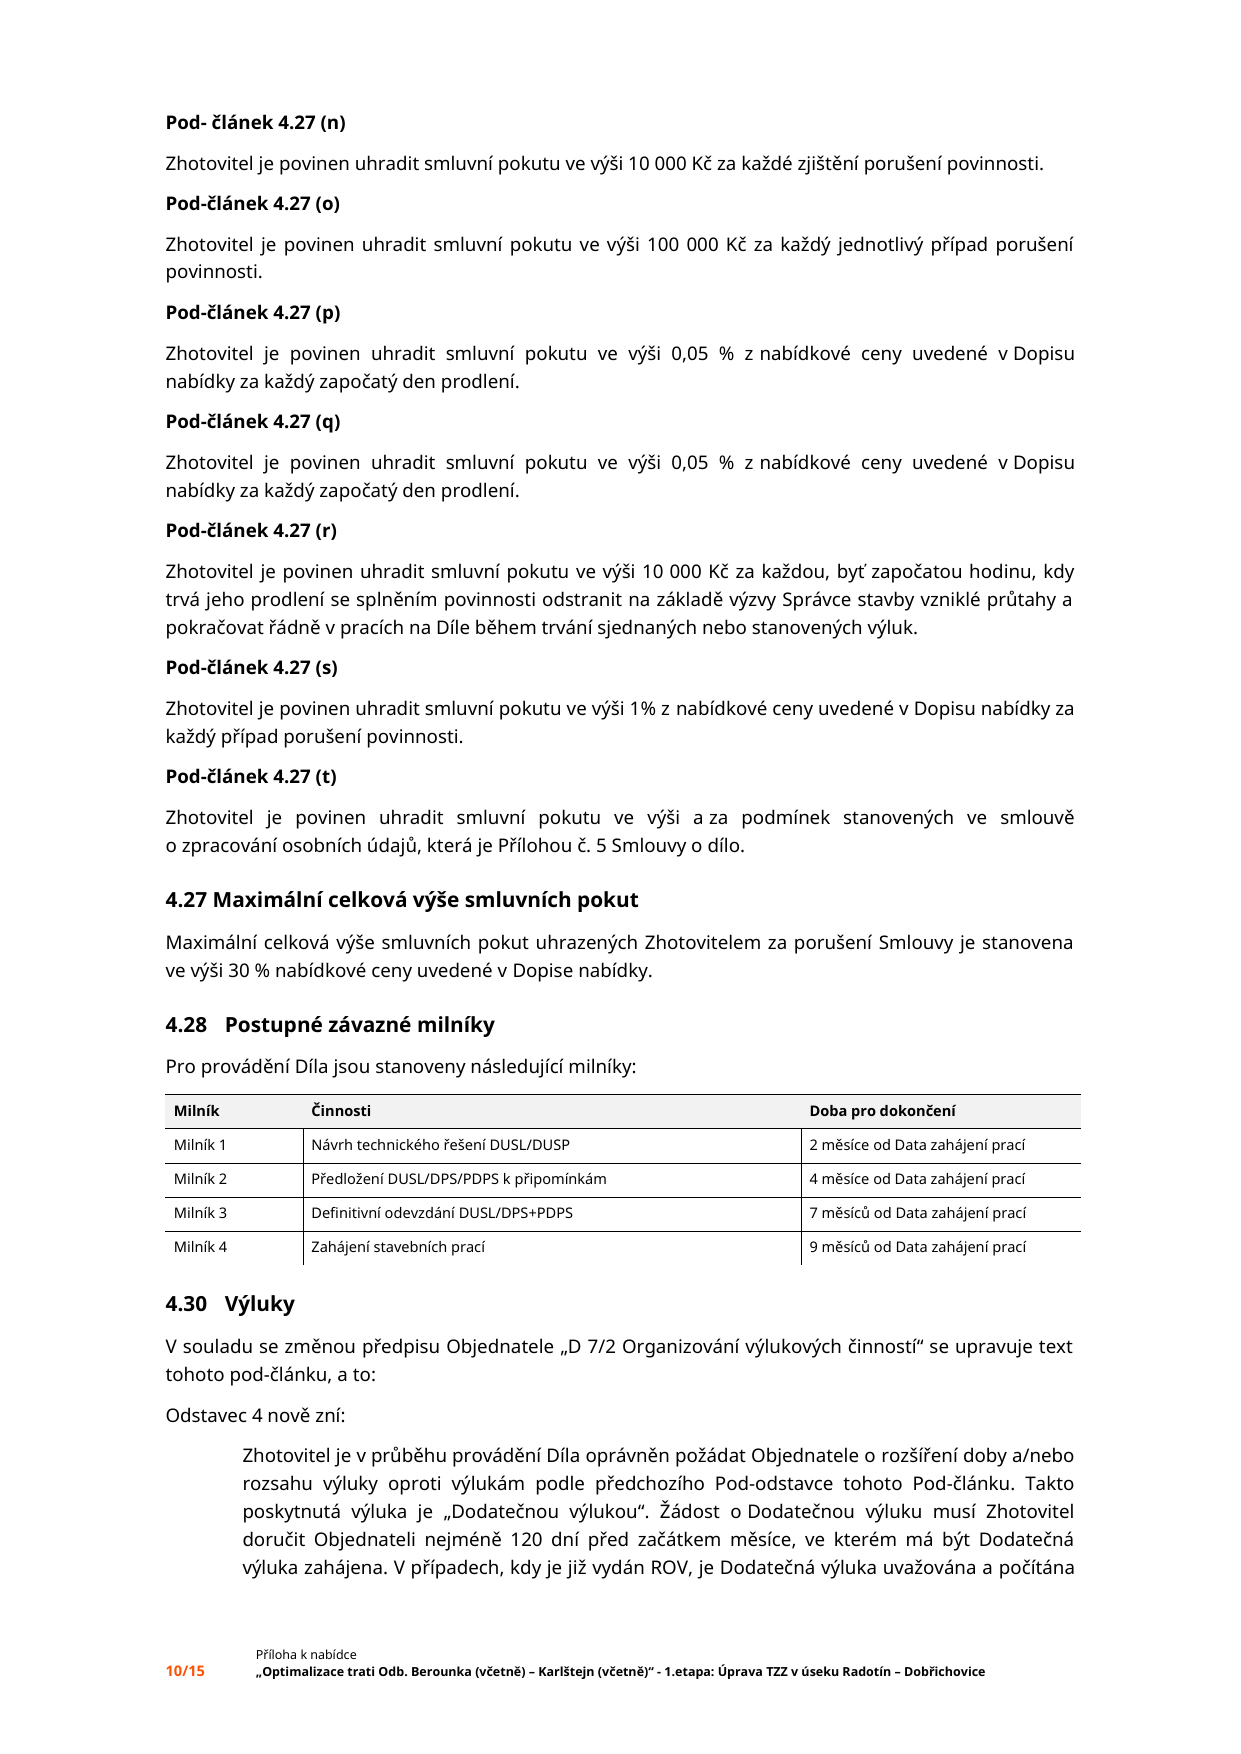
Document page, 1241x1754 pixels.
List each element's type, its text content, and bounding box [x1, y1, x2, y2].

table_cell 7 měsíců od Data zahájení prací [802, 1198, 1081, 1231]
table_cell Předložení DUSL/DPS/PDPS k připomínkám [304, 1164, 801, 1196]
text V souladu se změnou předpisu Objednatele „D 7/2 Organizování výlukových činností“ se upravuje text tohoto pod-článku, a to: [165, 1333, 1075, 1387]
text Pod-článek 4.27 (q) [165, 408, 1075, 434]
text Zhotovitel je povinen uhradit smluvní pokutu ve výši 10 000 Kč za každou, byť započatou hodinu, kdy trvá jeho prodlení se splněním povinnosti odstranit na základě výzvy Správce stavby vzniklé průtahy a pokračovat řádně v pracích na Díle během trvání sjednaných nebo stanovených výluk. [165, 558, 1075, 639]
text Pod- článek 4.27 (n) [165, 109, 1075, 135]
text Maximální celková výše smluvních pokut uhrazených Zhotovitelem za porušení Smlouvy je stanovena ve výši 30 % nabídkové ceny uvedené v Dopise nabídky. [165, 929, 1075, 982]
text Pod-článek 4.27 (t) [165, 764, 1075, 789]
text Pod-článek 4.27 (r) [165, 517, 1075, 543]
table_cell Definitivní odevzdání DUSL/DPS+PDPS [304, 1198, 801, 1231]
text Pod-článek 4.27 (p) [165, 299, 1075, 325]
text 4.27 Maximální celková výše smluvních pokut [165, 885, 1075, 914]
table_cell 9 měsíců od Data zahájení prací [802, 1232, 1081, 1264]
table_header Činnosti [303, 1095, 801, 1128]
table_cell Milník 2 [165, 1164, 303, 1196]
table_cell Návrh technického řešení DUSL/DUSP [304, 1129, 801, 1162]
table_cell Milník 4 [165, 1232, 303, 1264]
table_header Milník [165, 1095, 303, 1128]
table_header Doba pro dokončení [801, 1095, 1081, 1128]
table_cell Milník 1 [165, 1129, 303, 1162]
text Pod-článek 4.27 (o) [165, 190, 1075, 216]
text 4.30 Výluky [165, 1289, 1075, 1318]
text Zhotovitel je povinen uhradit smluvní pokutu ve výši 10 000 Kč za každé zjištění porušení povinnosti. [165, 150, 1075, 175]
text Zhotovitel je povinen uhradit smluvní pokutu ve výši 0,05 % z nabídkové ceny uvedené v Dopisu nabídky za každý započatý den prodlení. [165, 449, 1075, 502]
text Zhotovitel je povinen uhradit smluvní pokutu ve výši 100 000 Kč za každý jednotlivý případ porušení povinnosti. [165, 231, 1075, 284]
text 4.28 Postupné závazné milníky [165, 1010, 1075, 1038]
table_cell Milník 3 [165, 1198, 303, 1231]
text Zhotovitel je povinen uhradit smluvní pokutu ve výši 0,05 % z nabídkové ceny uvedené v Dopisu nabídky za každý započatý den prodlení. [165, 340, 1075, 393]
table_cell 2 měsíce od Data zahájení prací [802, 1129, 1081, 1162]
text Pod-článek 4.27 (s) [165, 654, 1075, 680]
table_cell 4 měsíce od Data zahájení prací [802, 1164, 1081, 1196]
table_cell Zahájení stavebních prací [304, 1232, 801, 1264]
text Zhotovitel je povinen uhradit smluvní pokutu ve výši a za podmínek stanovených ve smlouvě o zpracování osobních údajů, která je Přílohou č. 5 Smlouvy o dílo. [165, 804, 1075, 858]
text Odstavec 4 nově zní: [165, 1402, 1075, 1427]
text Pro provádění Díla jsou stanoveny následující milníky: [165, 1054, 1075, 1079]
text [242, 1442, 1075, 1580]
text Zhotovitel je povinen uhradit smluvní pokutu ve výši 1% z nabídkové ceny uvedené v Dopisu nabídky za každý případ porušení povinnosti. [165, 695, 1075, 749]
